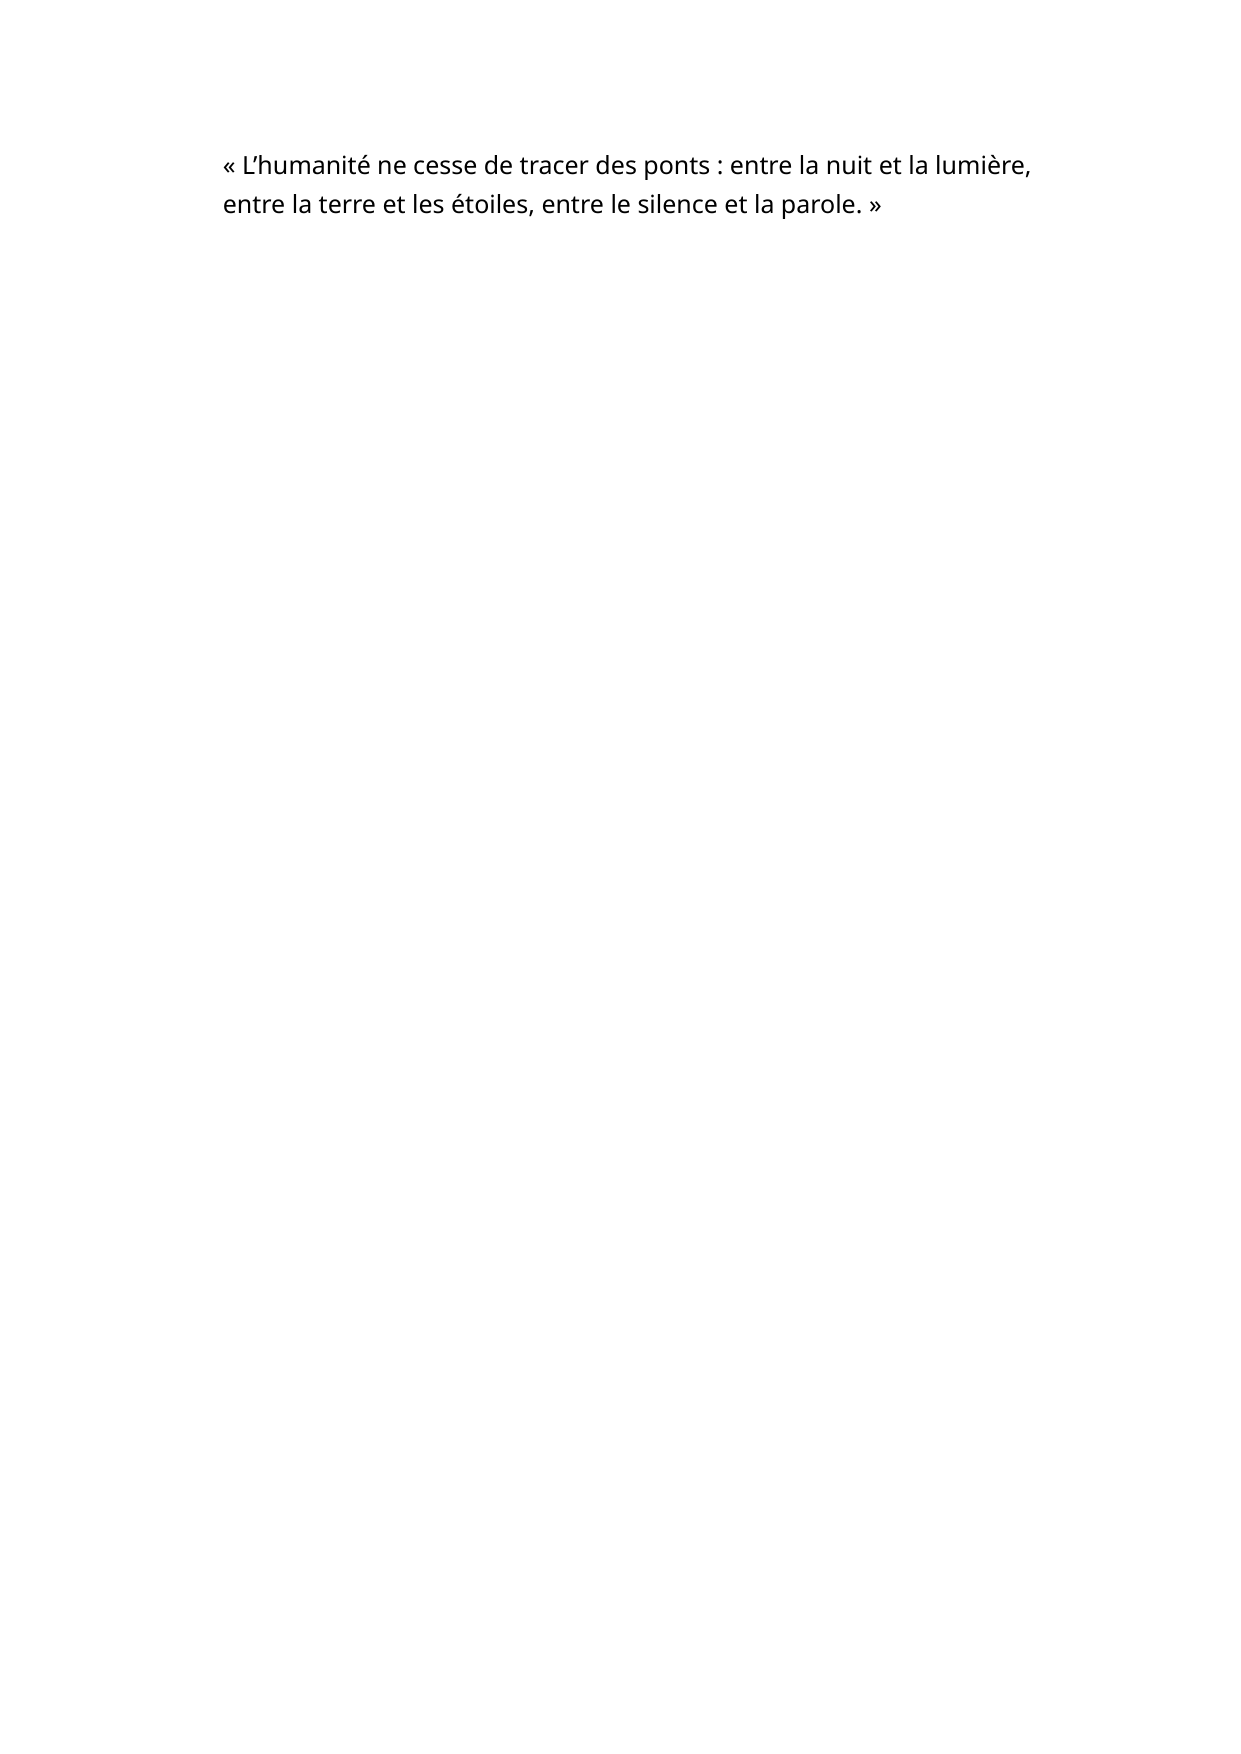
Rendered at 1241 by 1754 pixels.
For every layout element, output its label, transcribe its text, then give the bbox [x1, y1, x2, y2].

text « L’humanité ne cesse de tracer des ponts : entre la nuit et la lumière, entre la terre et les étoiles, entre le silence et la parole. » [223, 148, 1093, 221]
